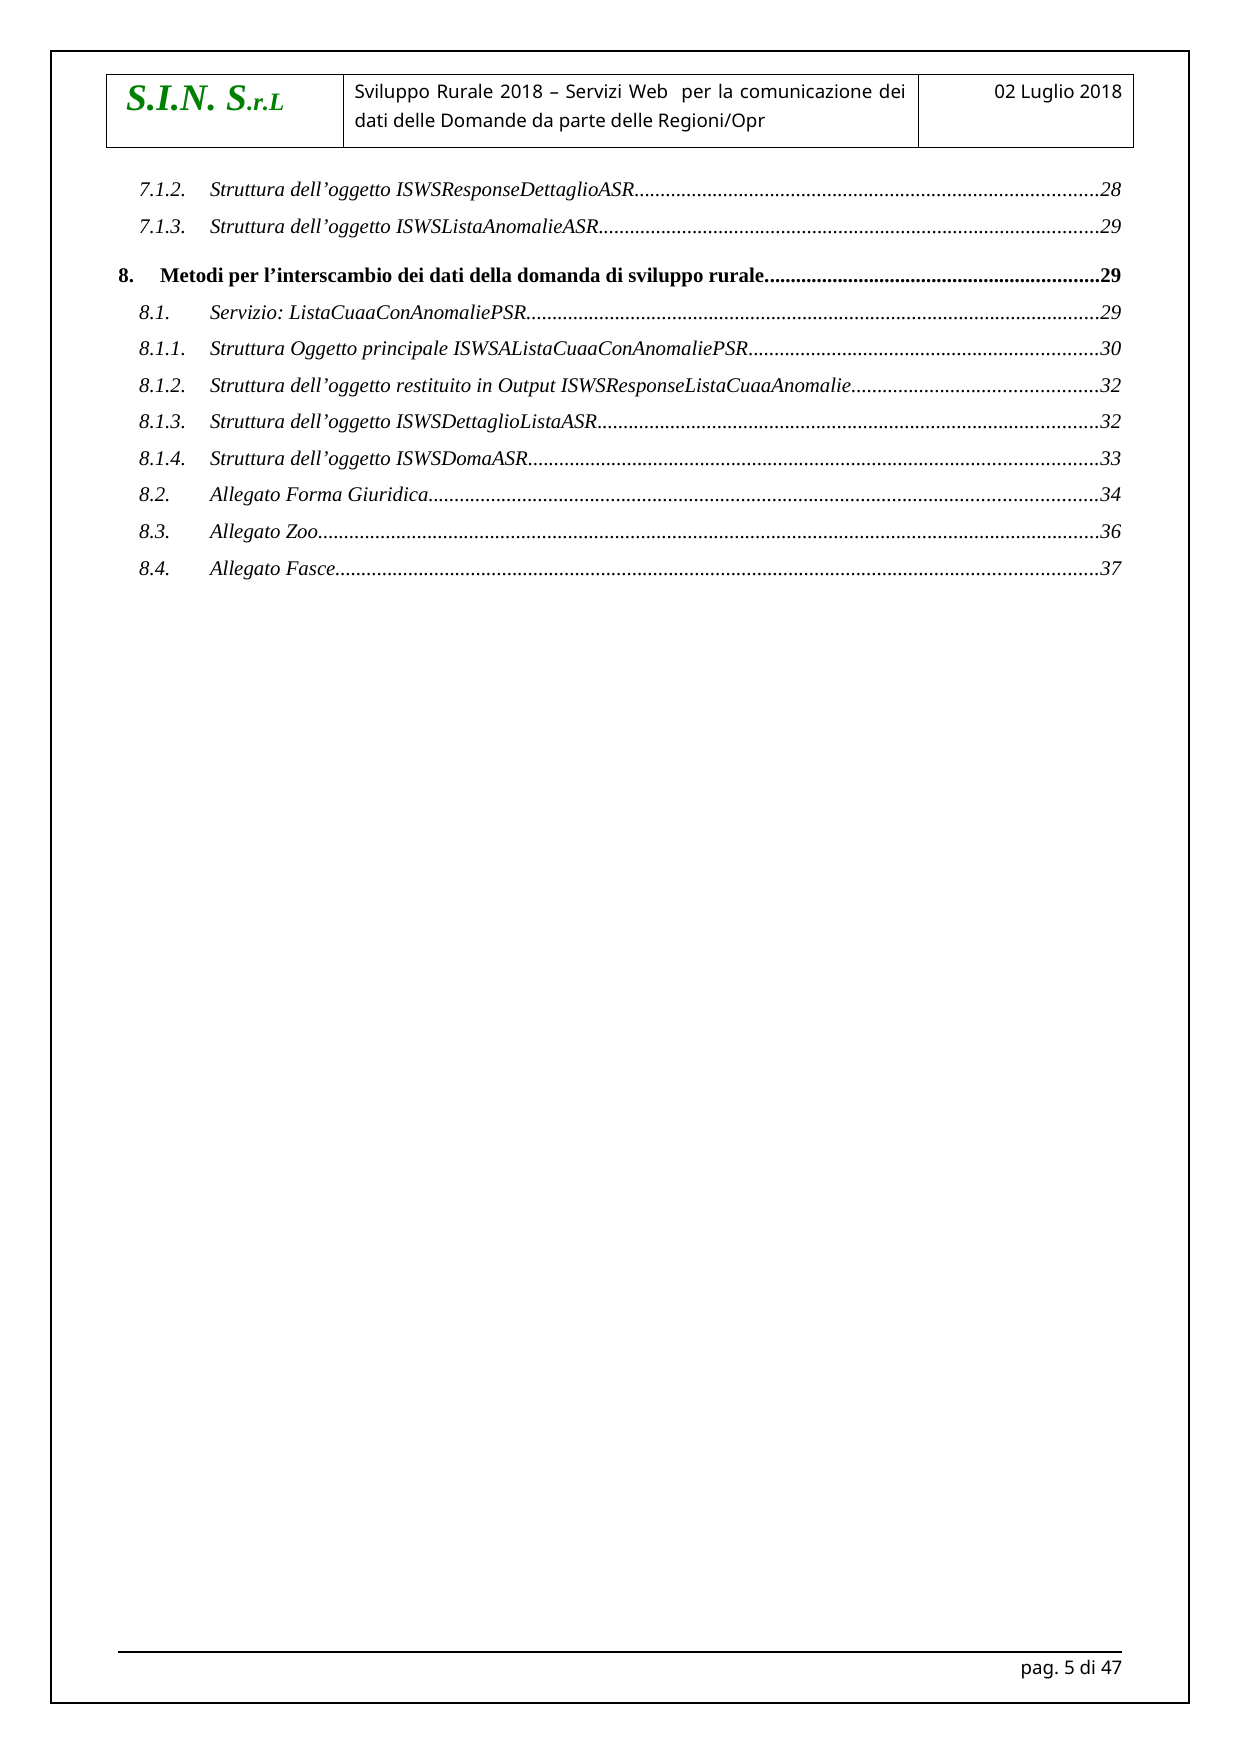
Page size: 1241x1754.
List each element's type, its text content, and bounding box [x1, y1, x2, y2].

text 8.3. Allegato Zoo 36 [139, 519, 1122, 543]
text 8.1.4. Struttura dell’oggetto ISWSDomaASR 33 [139, 446, 1122, 470]
text 8.1. Servizio: ListaCuaaConAnomaliePSR 29 [139, 299, 1122, 324]
text 8.2. Allegato Forma Giuridica 34 [139, 482, 1122, 506]
text 8.1.3. Struttura dell’oggetto ISWSDettaglioListaASR 32 [139, 409, 1122, 433]
text 7.1.2. Struttura dell’oggetto ISWSResponseDettaglioASR 28 [139, 177, 1122, 201]
text 8. Metodi per l’interscambio dei dati della domanda di sviluppo rurale. 29 [118, 263, 1122, 287]
text 7.1.3. Struttura dell’oggetto ISWSListaAnomalieASR 29 [139, 214, 1122, 238]
text 8.4. Allegato Fasce 37 [139, 556, 1122, 579]
text 8.1.1. Struttura Oggetto principale ISWSAListaCuaaConAnomaliePSR 30 [139, 336, 1122, 360]
text 8.1.2. Struttura dell’oggetto restituito in Output ISWSResponseListaCuaaAnomalie 32 [139, 373, 1122, 397]
